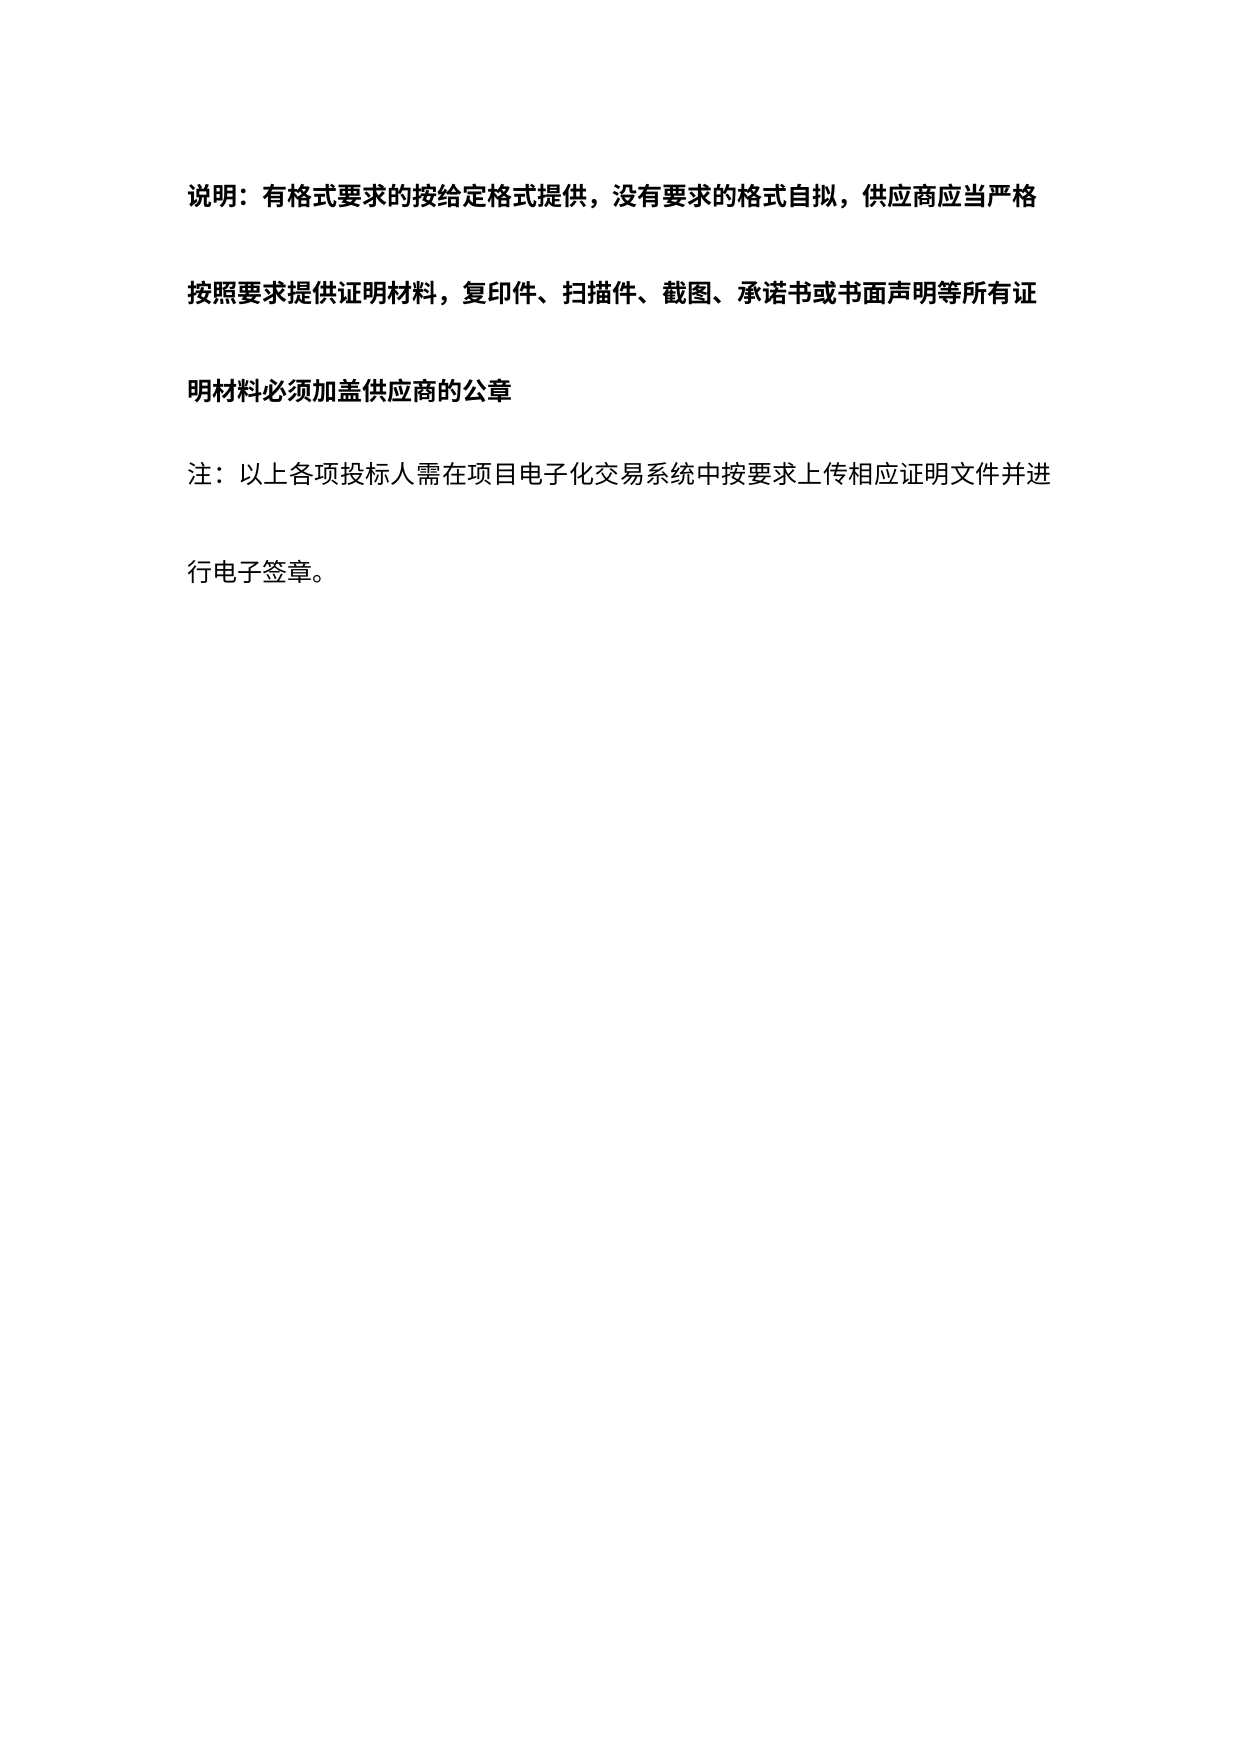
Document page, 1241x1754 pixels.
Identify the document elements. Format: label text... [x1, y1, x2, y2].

text 说明：有格式要求的按给定格式提供，没有要求的格式自拟，供应商应当严格按照要求提供证明材料，复印件、扫描件、截图、承诺书或书面声明等所有证明材料必须加盖供应商的公章 [187, 162, 1051, 422]
list 注：以上各项投标人需在项目电子化交易系统中按要求上传相应证明文件并进行电子签章。 [187, 440, 1053, 603]
